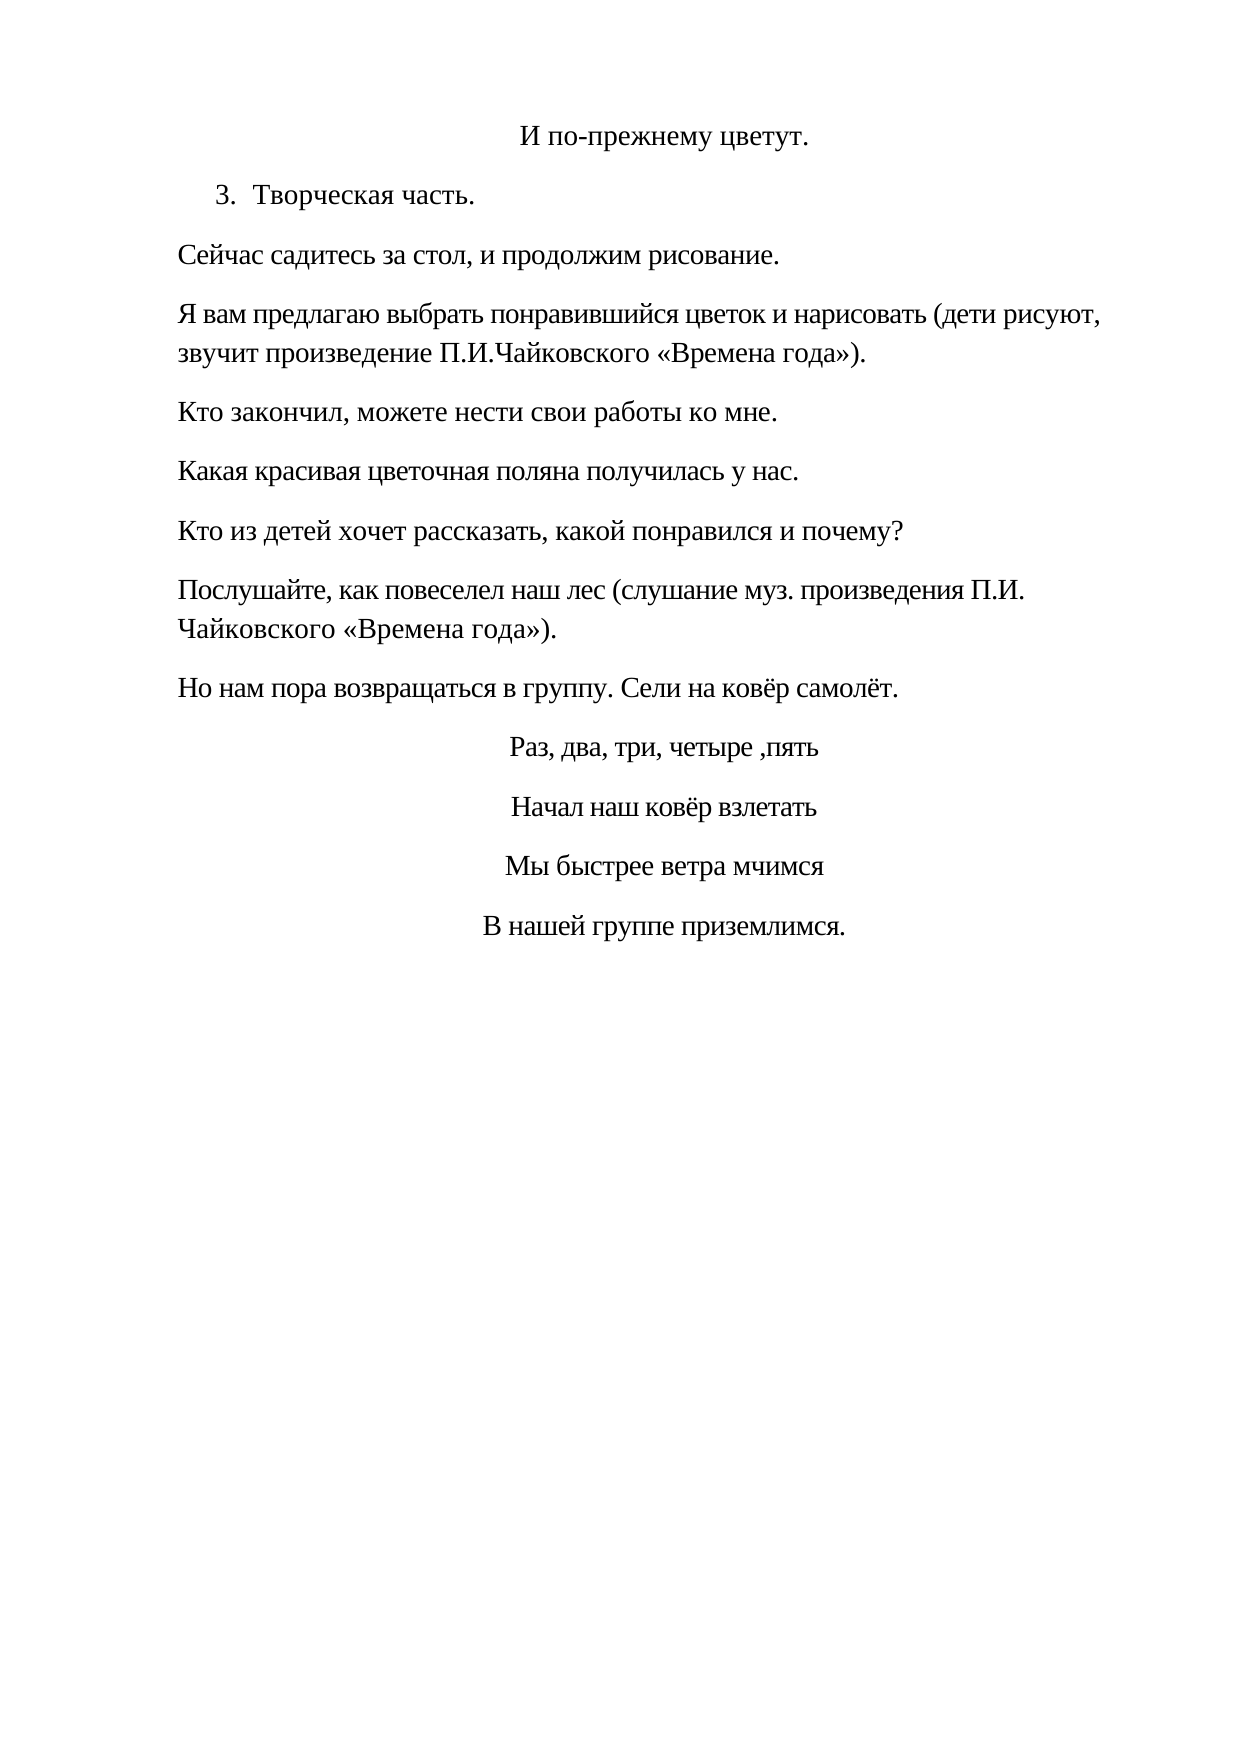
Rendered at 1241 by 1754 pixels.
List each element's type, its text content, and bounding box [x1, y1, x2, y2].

text Я вам предлагаю выбрать понравившийся цветок и нарисовать (дети рисуют, звучит произведение П.И.Чайковского «Времена года»). [177, 296, 1152, 368]
text И по-прежнему цветут. [177, 118, 1152, 152]
text Но нам пора возвращаться в группу. Сели на ковёр самолёт. [177, 670, 1152, 704]
text Послушайте, как повеселел наш лес (слушание муз. произведения П.И. Чайковского «Времена года»). [177, 572, 1152, 644]
text Кто закончил, можете нести свои работы ко мне. [177, 394, 1152, 428]
text Раз, два, три, четыре ,пять [177, 729, 1152, 763]
text Сейчас садитесь за стол, и продолжим рисование. [177, 237, 1152, 270]
text Мы быстрее ветра мчимся [177, 848, 1152, 882]
text В нашей группе приземлимся. [177, 908, 1152, 941]
list Творческая часть. [215, 177, 1152, 211]
text Начал наш ковёр взлетать [177, 789, 1152, 822]
text Какая красивая цветочная поляна получилась у нас. [177, 453, 1152, 487]
text Кто из детей хочет рассказать, какой понравился и почему? [177, 513, 1152, 546]
